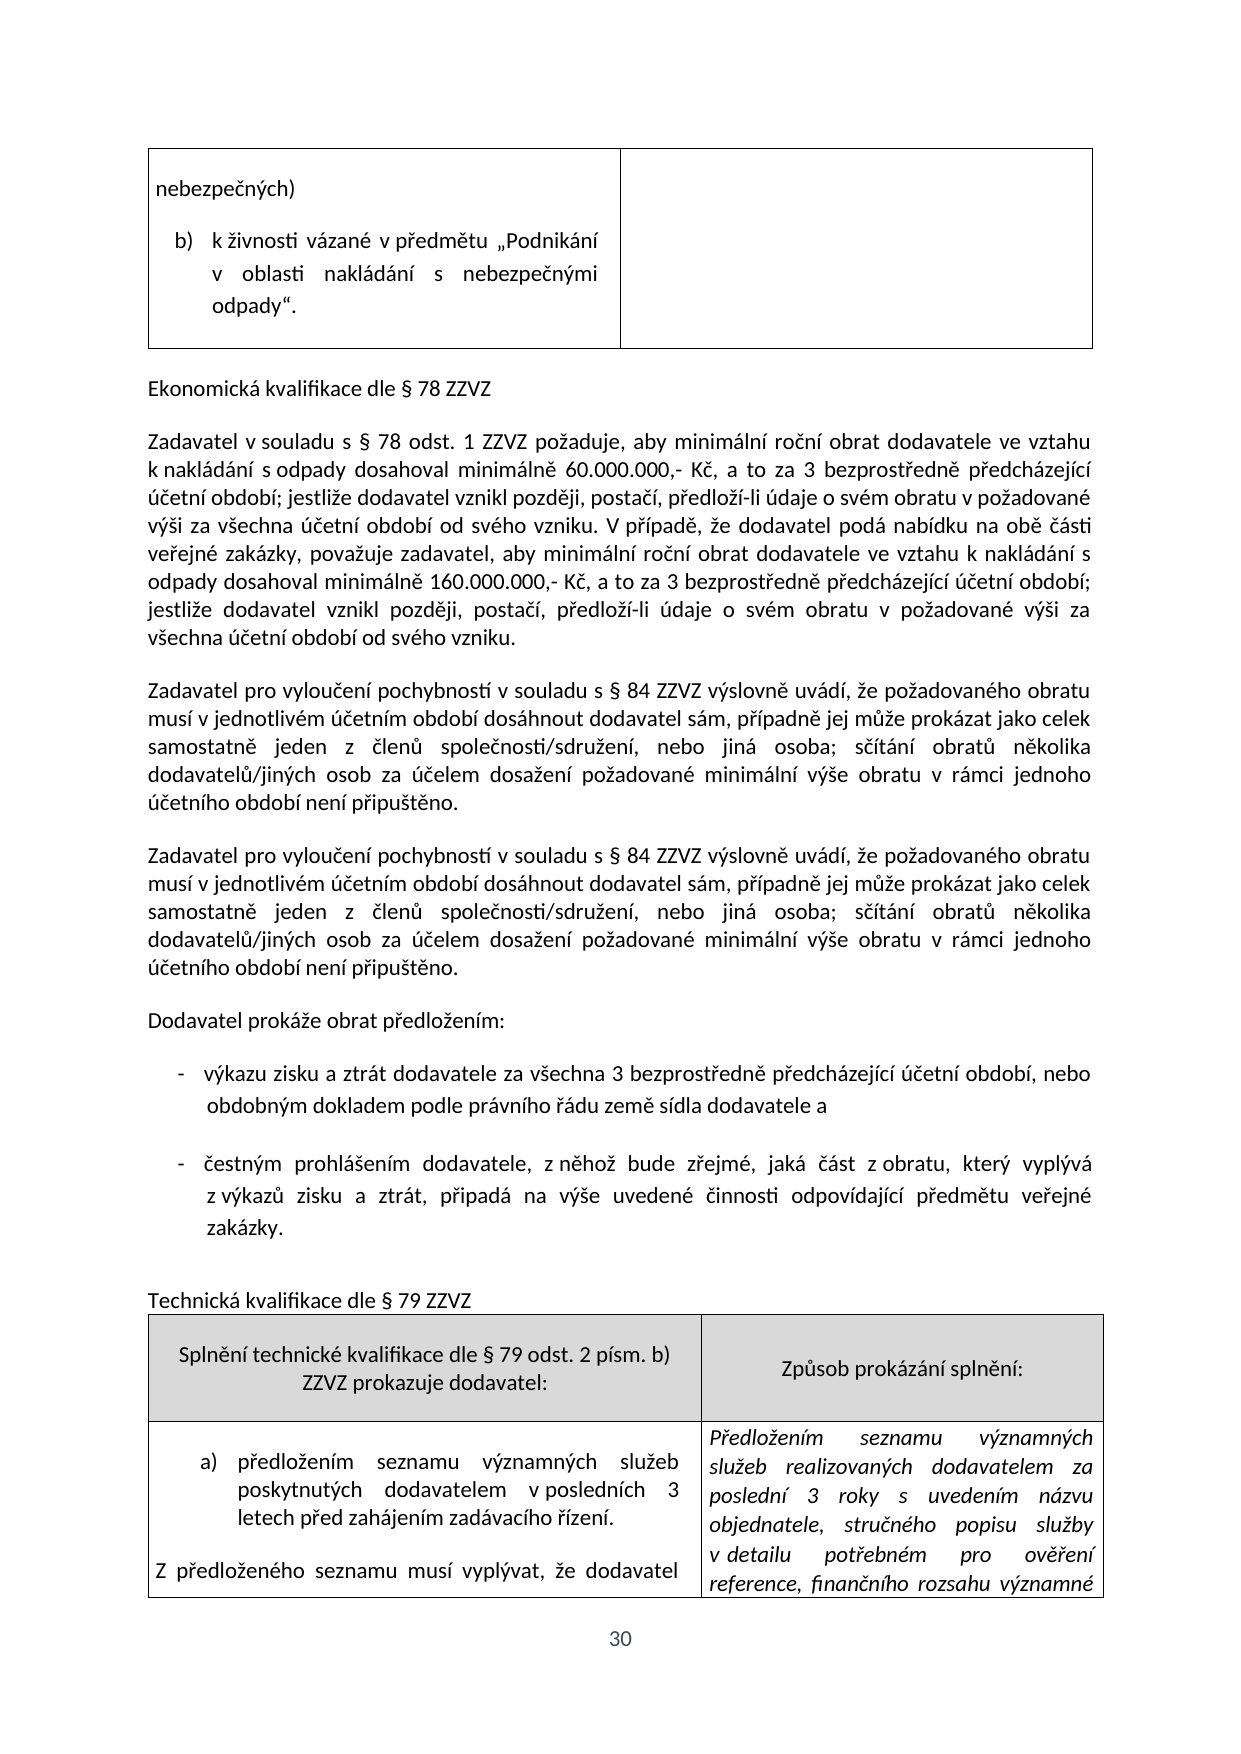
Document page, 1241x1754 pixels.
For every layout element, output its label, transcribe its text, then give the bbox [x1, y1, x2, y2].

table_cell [149, 149, 620, 348]
list Ekonomická kvalifikace dle § 78 ZZVZ [148, 374, 1093, 402]
text Zadavatel pro vyloučení pochybností v souladu s § 84 ZZVZ výslovně uvádí, že požadovaného obratu musí v jednotlivém účetním období dosáhnout dodavatel sám, případně jej může prokázat jako celek samostatně jeden z členů společnosti/sdružení, nebo jiná osoba; sčítání obratů několika dodavatelů/jiných osob za účelem dosažení požadované minimální výše obratu v rámci jednoho účetního období není připuštěno. [148, 676, 1093, 816]
text Dodavatel prokáže obrat předložením: [148, 1006, 1093, 1034]
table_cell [621, 149, 1092, 348]
list čestným prohlášením dodavatele, z něhož bude zřejmé, jaká část z obratu, který vyplývá z výkazů zisku a ztrát, připadá na výše uvedené činnosti odpovídající předmětu veřejné zakázky. [177, 1149, 1093, 1241]
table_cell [702, 1422, 1103, 1597]
list výkazu zisku a ztrát dodavatele za všechna 3 bezprostředně předcházející účetní období, nebo obdobným dokladem podle právního řádu země sídla dodavatele a [177, 1059, 1093, 1119]
text Zadavatel pro vyloučení pochybností v souladu s § 84 ZZVZ výslovně uvádí, že požadovaného obratu musí v jednotlivém účetním období dosáhnout dodavatel sám, případně jej může prokázat jako celek samostatně jeden z členů společnosti/sdružení, nebo jiná osoba; sčítání obratů několika dodavatelů/jiných osob za účelem dosažení požadované minimální výše obratu v rámci jednoho účetního období není připuštěno. [148, 841, 1093, 981]
table_header Způsob prokázání splnění: [702, 1315, 1103, 1421]
text Zadavatel v souladu s § 78 odst. 1 ZZVZ požaduje, aby minimální roční obrat dodavatele ve vztahu k nakládání s odpady dosahoval minimálně 60.000.000,- Kč, a to za 3 bezprostředně předcházející účetní období; jestliže dodavatel vznikl později, postačí, předloží-li údaje o svém obratu v požadované výši za všechna účetní období od svého vzniku. V případě, že dodavatel podá nabídku na obě části veřejné zakázky, považuje zadavatel, aby minimální roční obrat dodavatele ve vztahu k nakládání s odpady dosahoval minimálně 160.000.000,- Kč, a to za 3 bezprostředně předcházející účetní období; jestliže dodavatel vznikl později, postačí, předloží-li údaje o svém obratu v požadované výši za všechna účetní období od svého vzniku. [148, 427, 1093, 651]
text Technická kvalifikace dle § 79 ZZVZ [148, 1286, 1093, 1314]
table_header Splnění technické kvalifikace dle § 79 odst. 2 písm. b) ZZVZ prokazuje dodavatel: [149, 1315, 701, 1421]
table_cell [149, 1422, 701, 1597]
